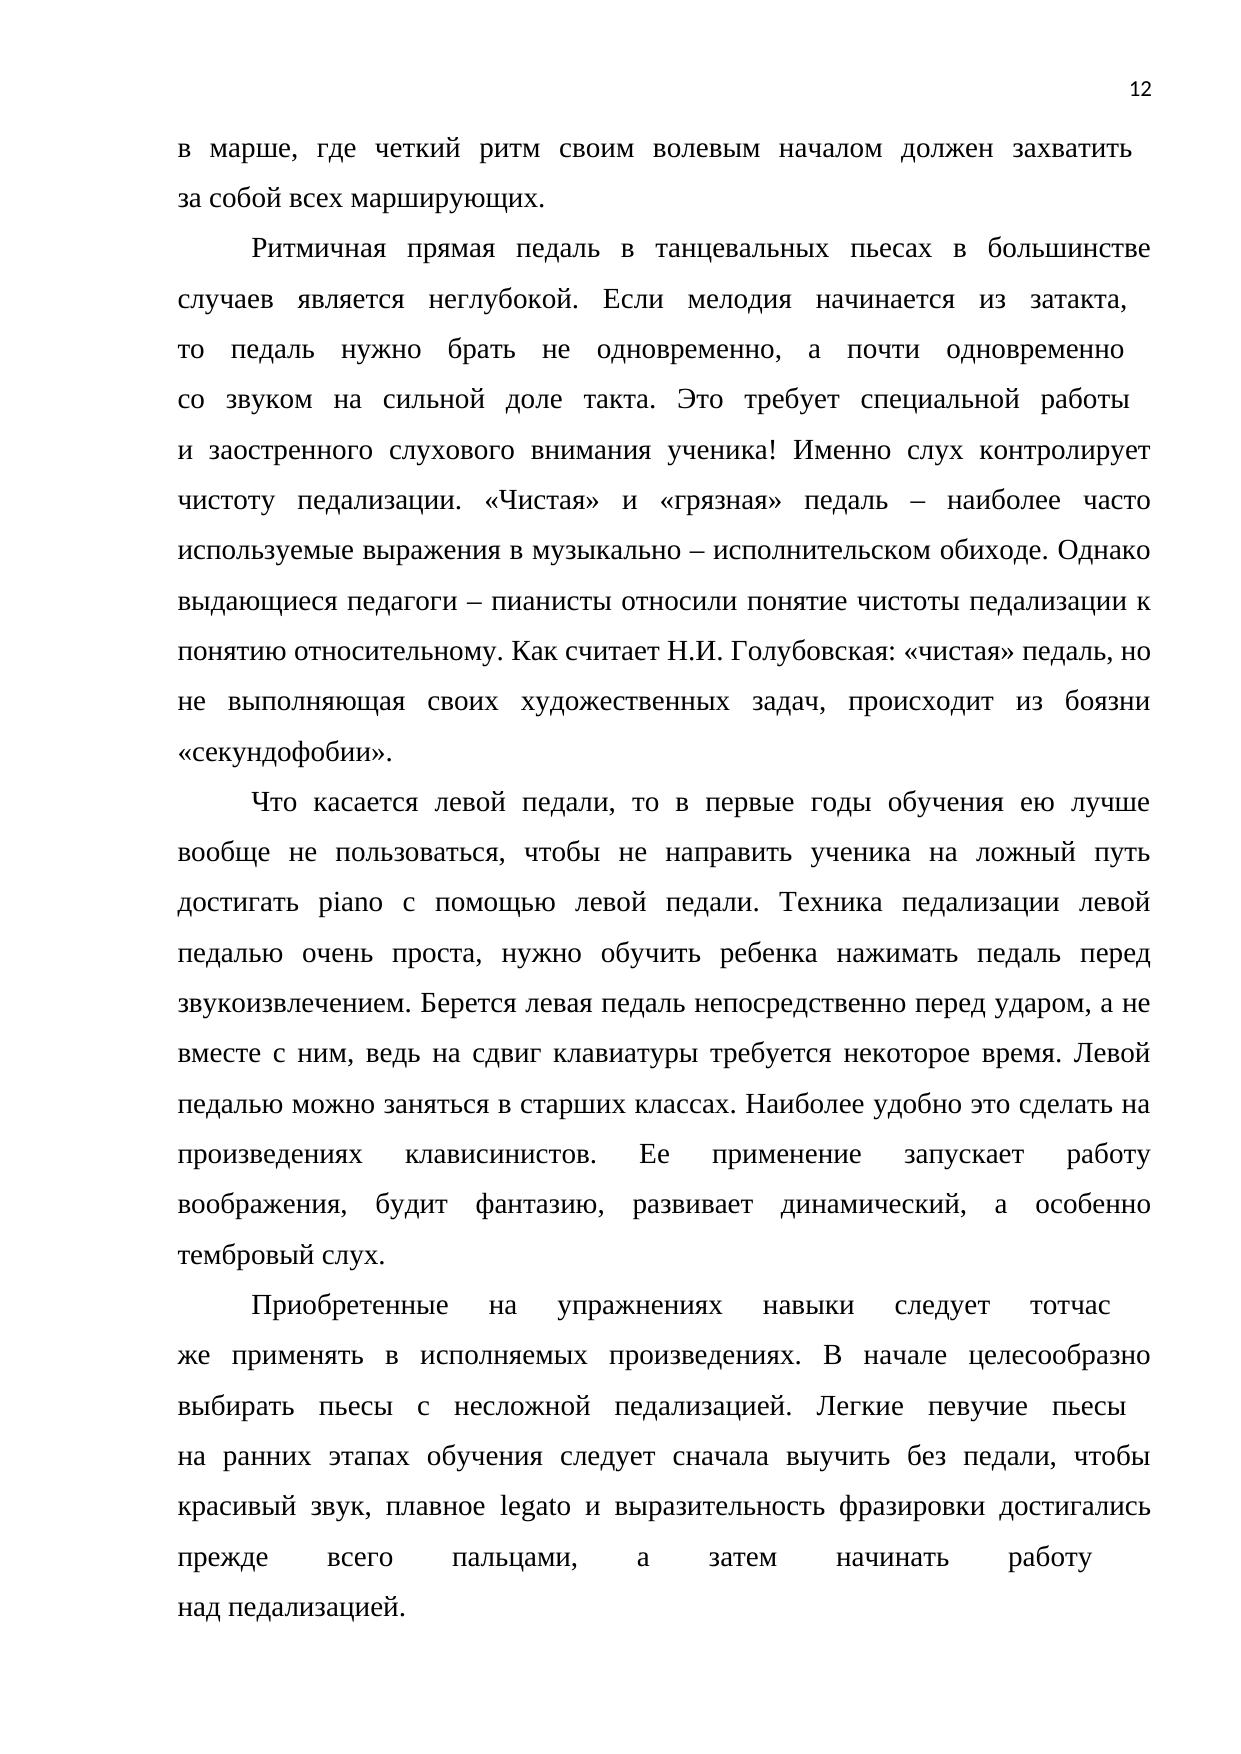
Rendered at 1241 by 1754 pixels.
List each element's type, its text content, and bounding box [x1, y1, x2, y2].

text Ритмичная прямая педаль в танцевальных пьесах в большинстве случаев является неглубокой. Если мелодия начинается из затакта, то педаль нужно брать не одновременно, а почти одновременно со звуком на сильной доле такта. Это требует специальной работы и заостренного слухового внимания ученика! Именно слух контролирует чистоту педализации. «Чистая» и «грязная» педаль – наиболее часто используемые выражения в музыкально – исполнительском обиходе. Однако выдающиеся педагоги – пианисты относили понятие чистоты педализации к понятию относительному. Как считает Н.И. Голубовская: «чистая» педаль, но не выполняющая своих художественных задач, происходит из боязни «секундофобии». [177, 231, 1152, 767]
text Что касается левой педали, то в первые годы обучения ею лучше вообще не пользоваться, чтобы не направить ученика на ложный путь достигать piano с помощью левой педали. Техника педализации левой педалью очень проста, нужно обучить ребенка нажимать педаль перед звукоизвлечением. Берется левая педаль непосредственно перед ударом, а не вместе с ним, ведь на сдвиг клавиатуры требуется некоторое время. Левой педалью можно заняться в старших классах. Наиболее удобно это сделать на произведениях клависинистов. Ее применение запускает работу воображения, будит фантазию, развивает динамический, а особенно тембровый слух. [177, 784, 1152, 1270]
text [177, 130, 1152, 214]
text Приобретенные на упражнениях навыки следует тотчас же применять в исполняемых произведениях. В начале целесообразно выбирать пьесы с несложной педализацией. Легкие певучие пьесы на ранних этапах обучения следует сначала выучить без педали, чтобы красивый звук, плавное legato и выразительность фразировки достигались прежде всего пальцами, а затем начинать работу над педализацией. [177, 1287, 1152, 1622]
